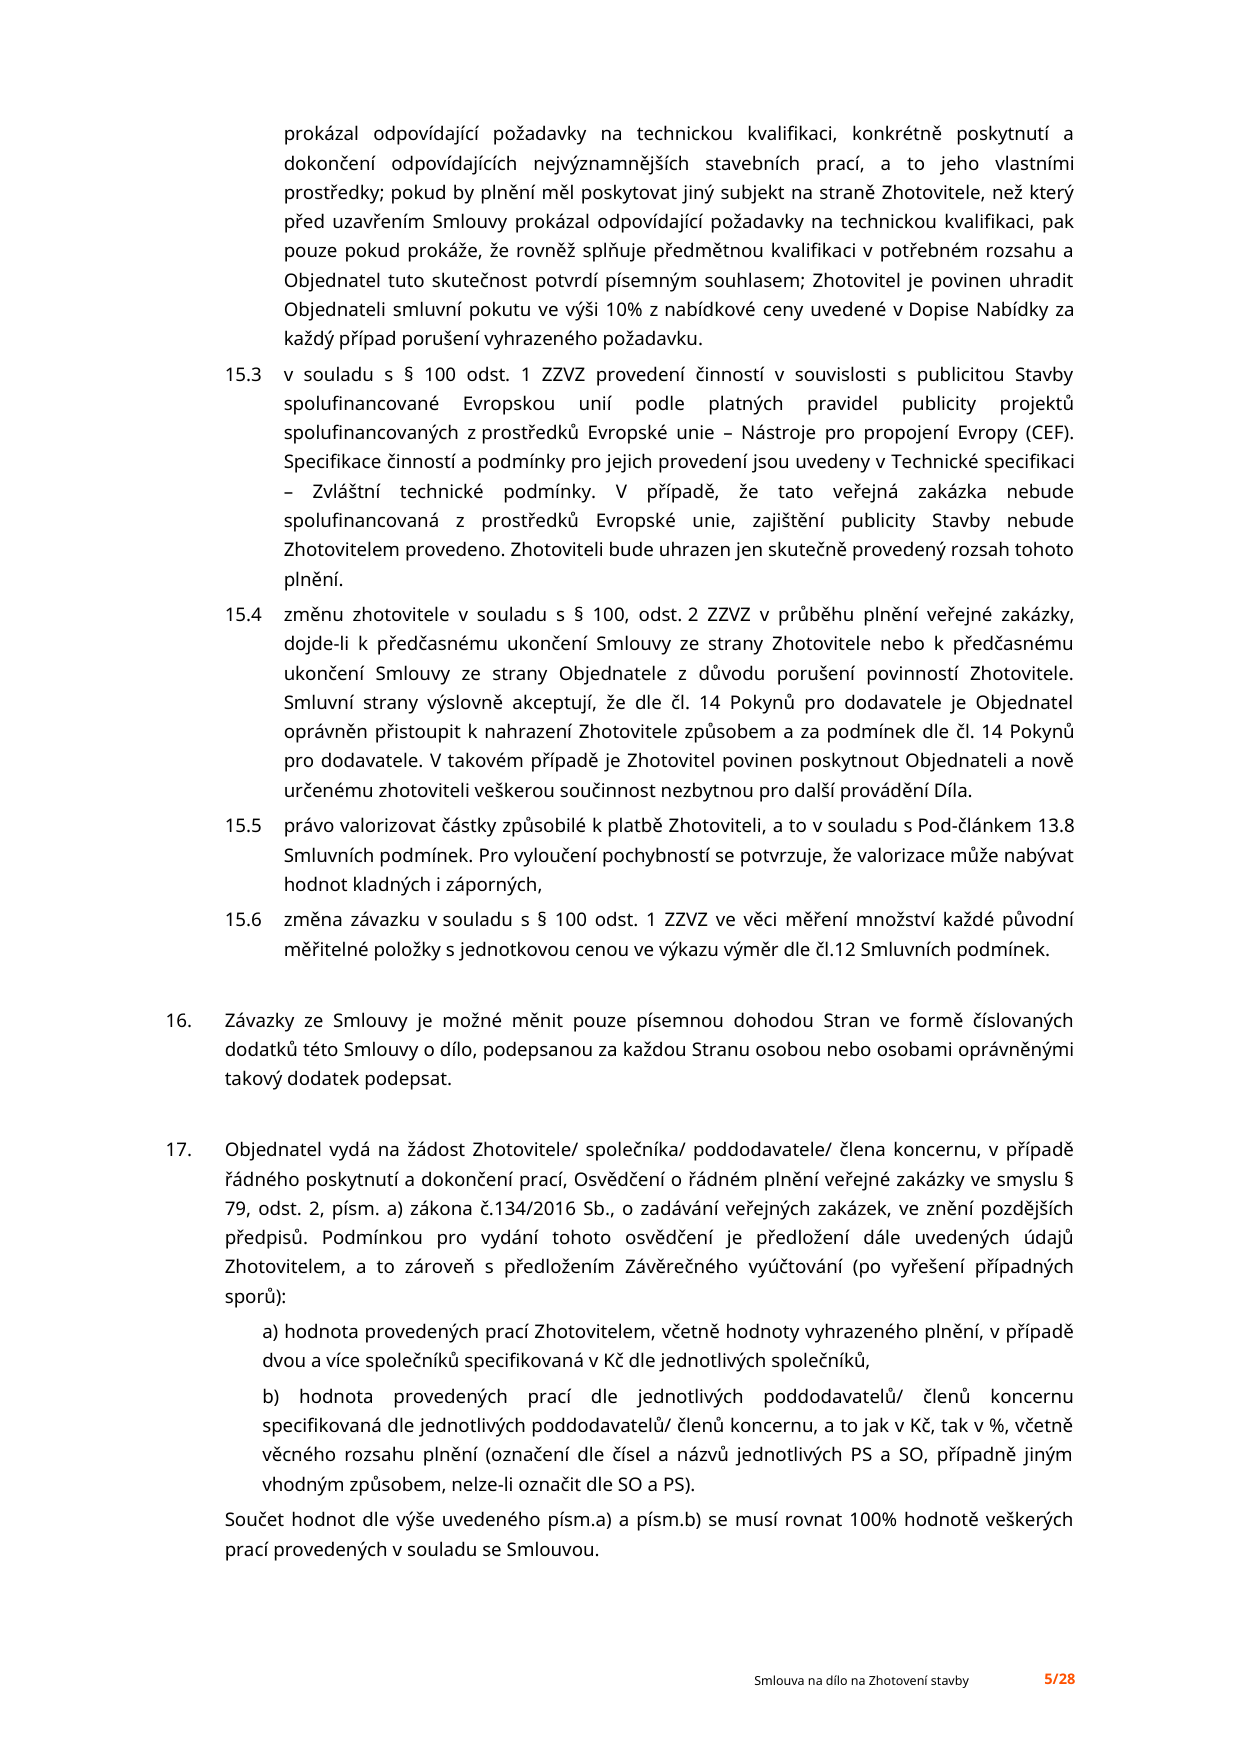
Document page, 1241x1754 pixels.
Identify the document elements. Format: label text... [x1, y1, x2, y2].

list b) hodnota provedených prací dle jednotlivých poddodavatelů/ členů koncernu specifikovaná dle jednotlivých poddodavatelů/ členů koncernu, a to jak v Kč, tak v %, včetně věcného rozsahu plnění (označení dle čísel a názvů jednotlivých PS a SO, případně jiným vhodným způsobem, nelze-li označit dle SO a PS). [262, 1383, 1075, 1497]
list změnu zhotovitele v souladu s § 100, odst. 2 ZZVZ v průběhu plnění veřejné zakázky, dojde-li k předčasnému ukončení Smlouvy ze strany Zhotovitele nebo k předčasnému ukončení Smlouvy ze strany Objednatele z důvodu porušení povinností Zhotovitele. Smluvní strany výslovně akceptují, že dle čl. 14 Pokynů pro dodavatele je Objednatel oprávněn přistoupit k nahrazení Zhotovitele způsobem a za podmínek dle čl. 14 Pokynů pro dodavatele. V takovém případě je Zhotovitel povinen poskytnout Objednateli a nově určenému zhotoviteli veškerou součinnost nezbytnou pro další provádění Díla. [224, 601, 1075, 803]
list v souladu s § 100 odst. 1 ZZVZ provedení činností v souvislosti s publicitou Stavby spolufinancované Evropskou unií podle platných pravidel publicity projektů spolufinancovaných z prostředků Evropské unie – Nástroje pro propojení Evropy (CEF). Specifikace činností a podmínky pro jejich provedení jsou uvedeny v Technické specifikaci – Zvláštní technické podmínky. V případě, že tato veřejná zakázka nebude spolufinancovaná z prostředků Evropské unie, zajištění publicity Stavby nebude Zhotovitelem provedeno. Zhotoviteli bude uhrazen jen skutečně provedený rozsah tohoto plnění. [224, 361, 1075, 591]
list Objednatel vydá na žádost Zhotovitele/ společníka/ poddodavatele/ člena koncernu, v případě řádného poskytnutí a dokončení prací, Osvědčení o řádném plnění veřejné zakázky ve smyslu § 79, odst. 2, písm. a) zákona č.134/2016 Sb., o zadávání veřejných zakázek, ve znění pozdějších předpisů. Podmínkou pro vydání tohoto osvědčení je předložení dále uvedených údajů Zhotovitelem, a to zároveň s předložením Závěrečného vyúčtování (po vyřešení případných sporů): [165, 1137, 1075, 1308]
list právo valorizovat částky způsobilé k platbě Zhotoviteli, a to v souladu s Pod-článkem 13.8 Smluvních podmínek. Pro vyloučení pochybností se potvrzuje, že valorizace může nabývat hodnot kladných i záporných, [224, 813, 1075, 897]
list změna závazku v souladu s § 100 odst. 1 ZZVZ ve věci měření množství každé původní měřitelné položky s jednotkovou cenou ve výkazu výměr dle čl.12 Smluvních podmínek. [224, 907, 1075, 961]
list Závazky ze Smlouvy je možné měnit pouze písemnou dohodou Stran ve formě číslovaných dodatků této Smlouvy o dílo, podepsanou za každou Stranu osobou nebo osobami oprávněnými takový dodatek podepsat. [165, 1007, 1075, 1091]
list a) hodnota provedených prací Zhotovitelem, včetně hodnoty vyhrazeného plnění, v případě dvou a více společníků specifikovaná v Kč dle jednotlivých společníků, [262, 1318, 1075, 1373]
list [224, 121, 1075, 351]
list Součet hodnot dle výše uvedeného písm.a) a písm.b) se musí rovnat 100% hodnotě veškerých prací provedených v souladu se Smlouvou. [224, 1507, 1075, 1561]
